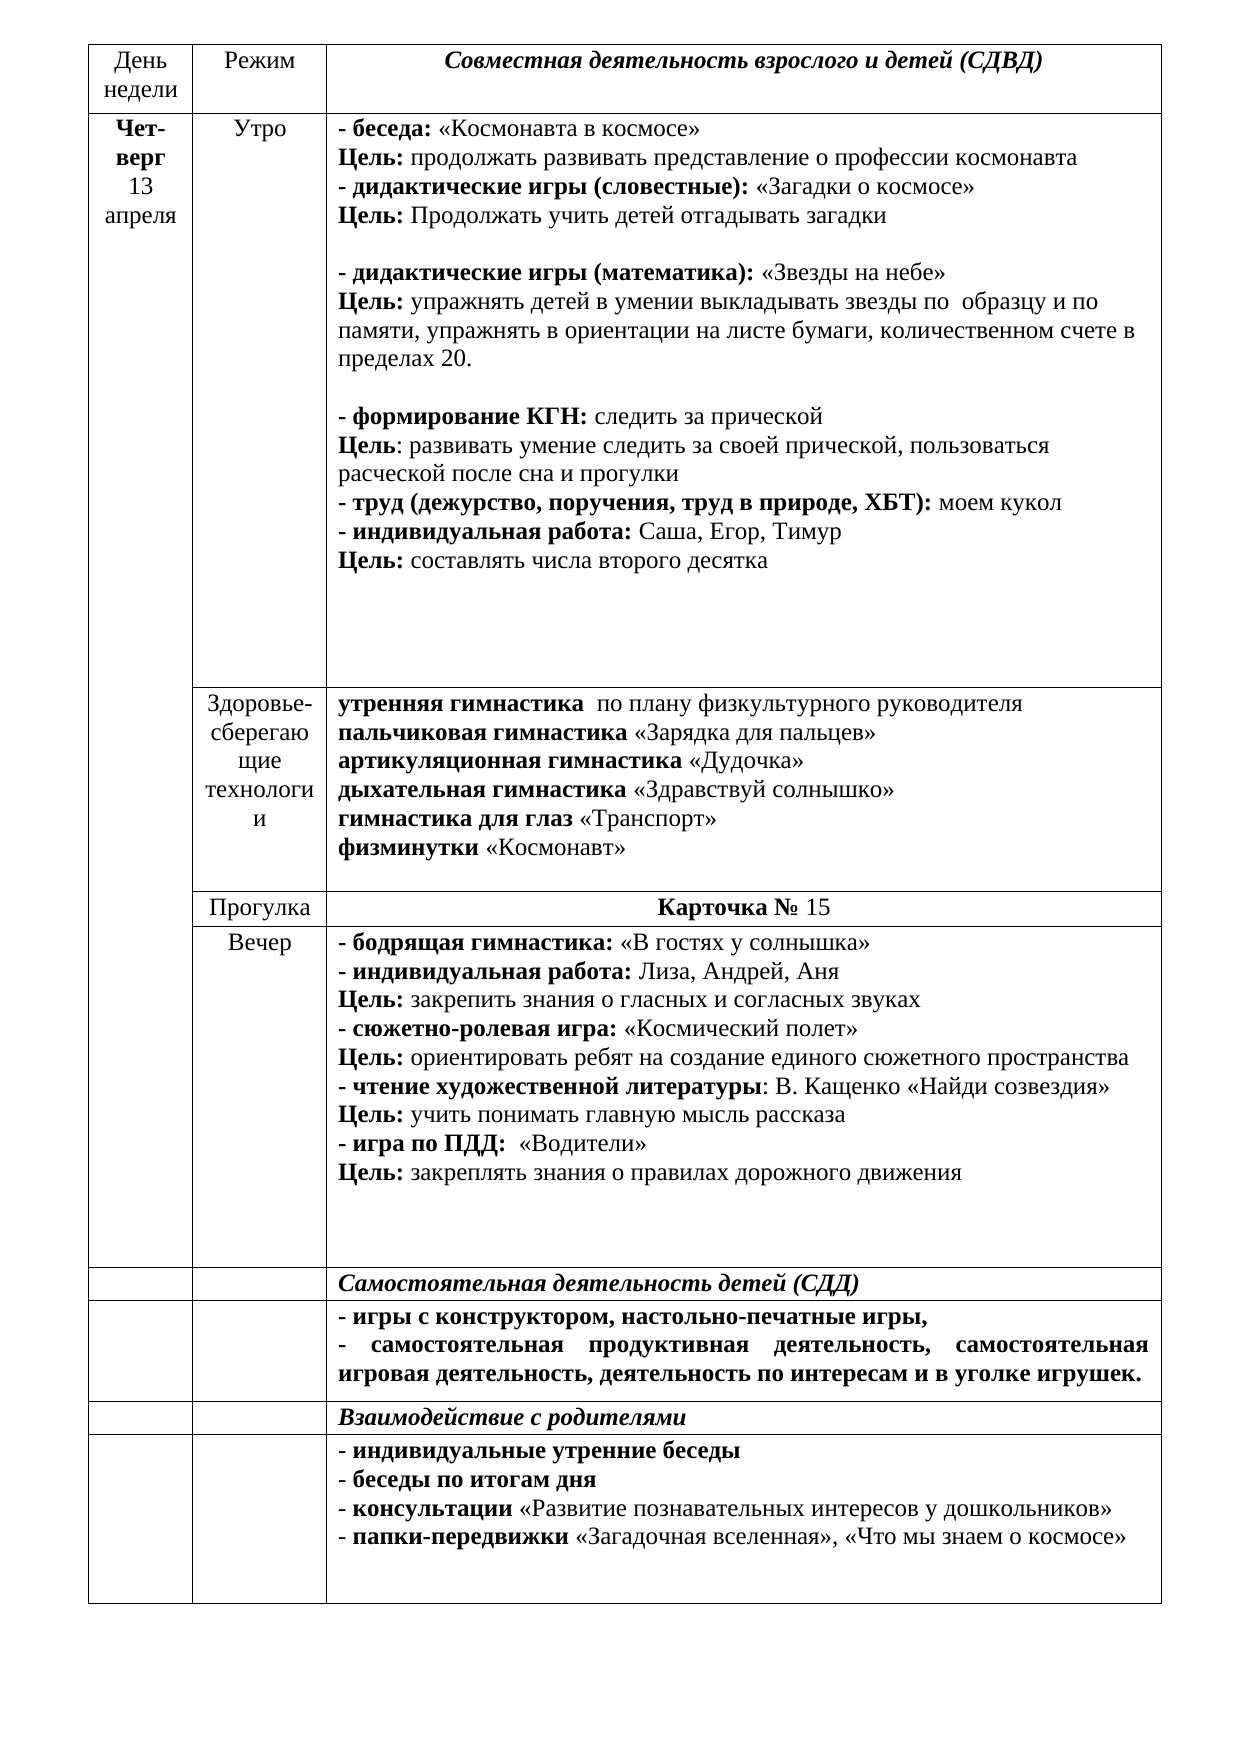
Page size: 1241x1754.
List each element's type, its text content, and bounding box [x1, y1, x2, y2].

table_cell [89, 1301, 192, 1401]
table_cell Самостоятельная деятельность детей (СДД) [327, 1268, 1161, 1300]
table_cell [89, 1268, 192, 1300]
table_cell - беседа: «Космонавта в космосе» Цель: продолжать развивать представление о профессии космонавта - дидактические игры (словестные): «Загадки о космосе» Цель: Продолжать учить детей отгадывать загадки - дидактические игры (математика): «Звезды на небе» Цель: упражнять детей в умении выкладывать звезды по образцу и по памяти, упражнять в ориентации на листе бумаги, количественном счете в пределах 20. - формирование КГН: следить за прической Цель: развивать умение следить за своей прической, пользоваться расческой после сна и прогулки - труд (дежурство, поручения, труд в природе, ХБТ): моем кукол - индивидуальная работа: Саша, Егор, Тимур Цель: составлять числа второго десятка [327, 114, 1161, 687]
table_cell [193, 1435, 326, 1603]
table_cell - бодрящая гимнастика: «В гостях у солнышка» - индивидуальная работа: Лиза, Андрей, Аня Цель: закрепить знания о гласных и согласных звуках - сюжетно-ролевая игра: «Космический полет» Цель: ориентировать ребят на создание единого сюжетного пространства - чтение художественной литературы: В. Кащенко «Найди созвездия» Цель: учить понимать главную мысль рассказа - игра по ПДД: «Водители» Цель: закреплять знания о правилах дорожного движения [327, 927, 1161, 1267]
table_cell [193, 1268, 326, 1300]
table_header Режим [193, 45, 326, 112]
table_cell [89, 1402, 192, 1434]
table_cell Карточка № 15 [327, 892, 1161, 926]
table_cell - индивидуальные утренние беседы - беседы по итогам дня - консультации «Развитие познавательных интересов у дошкольников» - папки-передвижки «Загадочная вселенная», «Что мы знаем о космосе» [327, 1435, 1161, 1603]
table_cell [193, 1402, 326, 1434]
table_cell Вечер [193, 927, 326, 1267]
table_cell - игры с конструктором, настольно-печатные игры, - самостоятельная продуктивная деятельность, самостоятельная игровая деятельность, деятельность по интересам и в уголке игрушек. [327, 1301, 1161, 1401]
table_header Совместная деятельность взрослого и детей (СДВД) [327, 45, 1161, 112]
table_cell [89, 1435, 192, 1603]
table_cell утренняя гимнастика по плану физкультурного руководителя пальчиковая гимнастика «Зарядка для пальцев» артикуляционная гимнастика «Дудочка» дыхательная гимнастика «Здравствуй солнышко» гимнастика для глаз «Транспорт» физминутки «Космонавт» [327, 688, 1161, 891]
table_cell Чет-верг 13 апреля [89, 114, 192, 1267]
table_cell [193, 1301, 326, 1401]
table_cell Здоровье-сберегающие технологии [193, 688, 326, 891]
table_header День недели [89, 45, 192, 112]
table_cell Взаимодействие с родителями [327, 1402, 1161, 1434]
table_cell Утро [193, 114, 326, 687]
table_cell Прогулка [193, 892, 326, 926]
